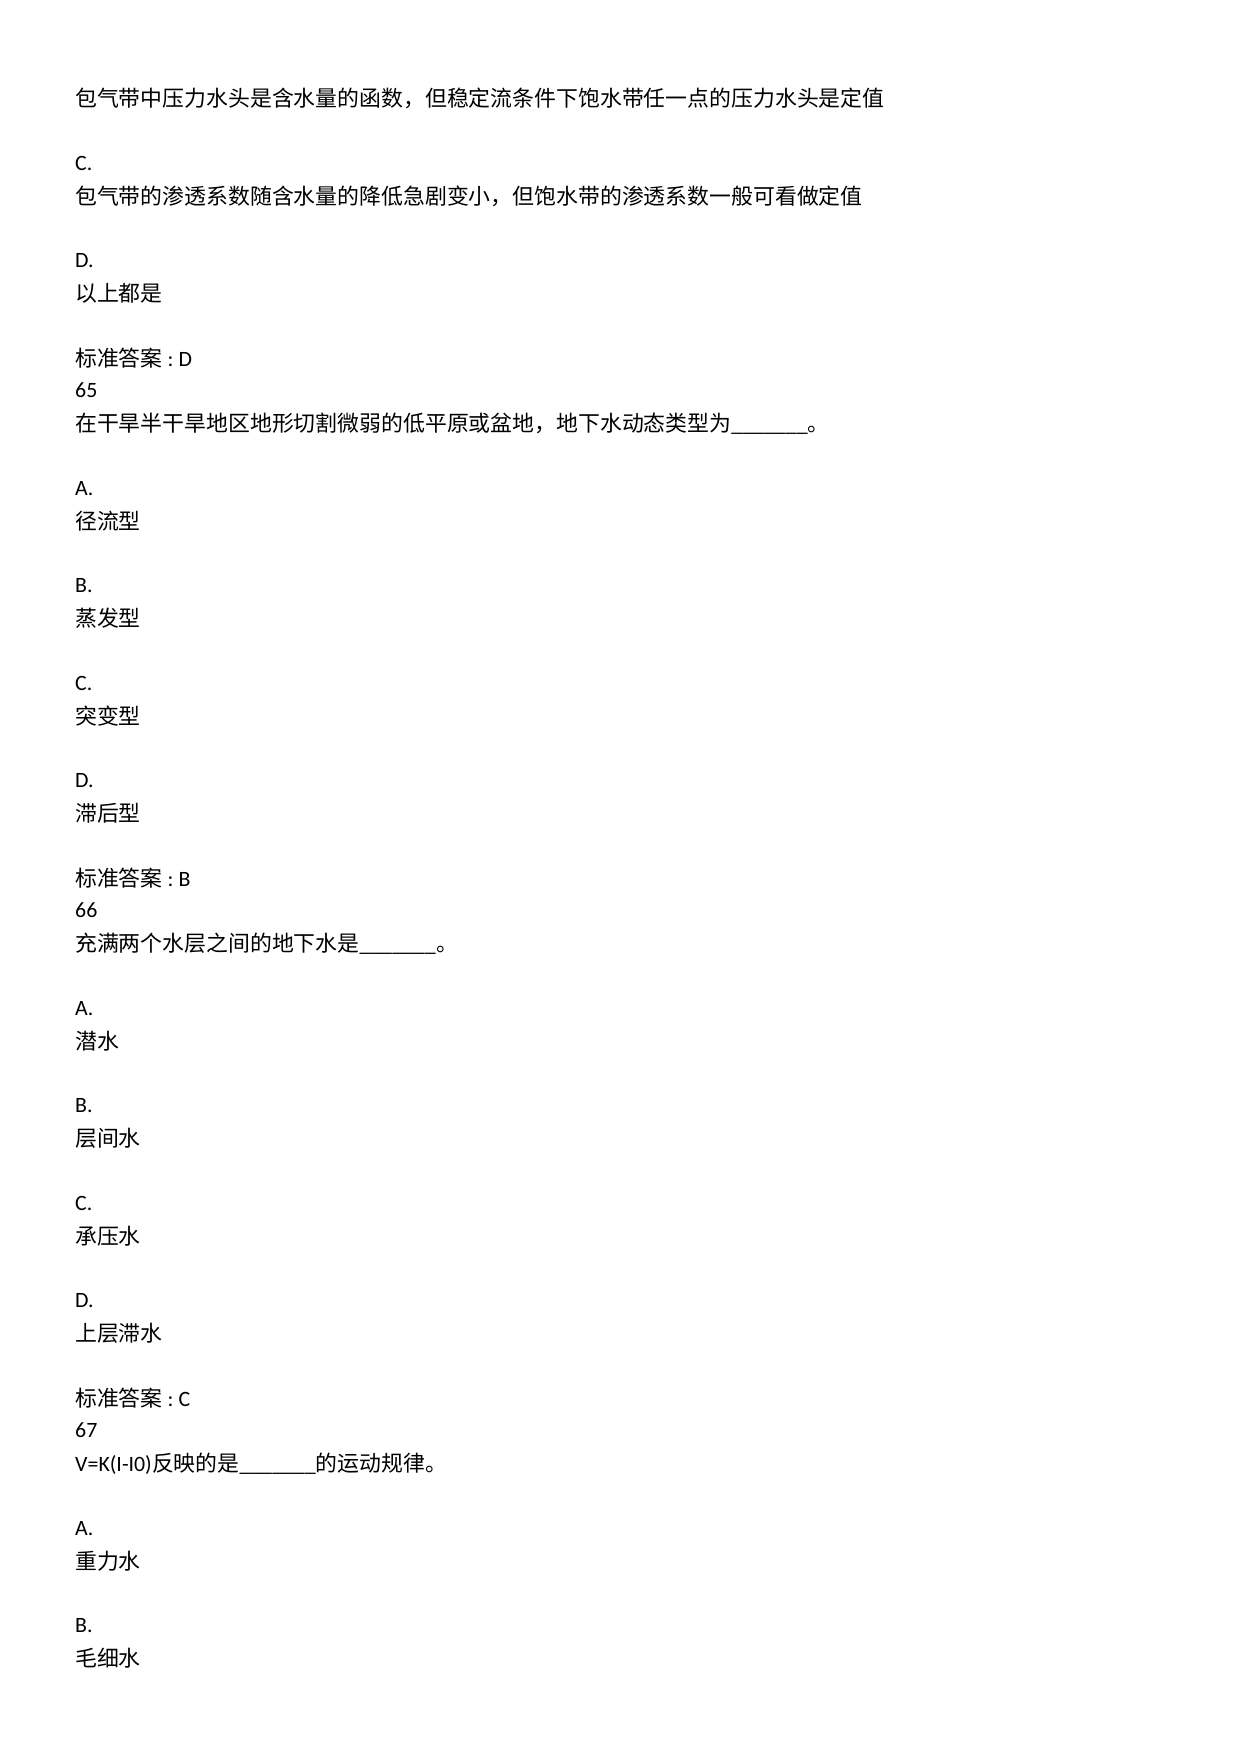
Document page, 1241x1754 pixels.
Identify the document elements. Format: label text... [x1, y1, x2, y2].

text 包气带的渗透系数随含水量的降低急剧变小，但饱水带的渗透系数一般可看做定值 [75, 178, 1165, 211]
text B. [75, 1088, 1165, 1121]
text 66 [75, 893, 1165, 926]
text 在干旱半干旱地区地形切割微弱的低平原或盆地，地下水动态类型为_______。 [75, 406, 1165, 438]
text 标准答案 : D [75, 341, 1165, 373]
text 承压水 [75, 1218, 1165, 1251]
text C. [75, 1186, 1165, 1218]
text D. [75, 243, 1165, 276]
text 67 [75, 1413, 1165, 1446]
text B. [75, 1608, 1165, 1641]
text 包气带中压力水头是含水量的函数，但稳定流条件下饱水带任一点的压力水头是定值 [75, 81, 1165, 113]
text 以上都是 [75, 276, 1165, 308]
text D. [75, 763, 1165, 796]
text 蒸发型 [75, 601, 1165, 633]
text 毛细水 [75, 1641, 1165, 1673]
text 上层滞水 [75, 1316, 1165, 1348]
text 标准答案 : B [75, 861, 1165, 893]
text B. [75, 568, 1165, 601]
text 重力水 [75, 1543, 1165, 1576]
text 充满两个水层之间的地下水是_______。 [75, 926, 1165, 958]
text D. [75, 1283, 1165, 1316]
text A. [75, 991, 1165, 1023]
text A. [75, 1511, 1165, 1543]
text C. [75, 666, 1165, 698]
text 层间水 [75, 1121, 1165, 1153]
text 标准答案 : C [75, 1381, 1165, 1413]
text 突变型 [75, 698, 1165, 731]
text 65 [75, 373, 1165, 406]
text 滞后型 [75, 796, 1165, 828]
text V=K(I-I0)反映的是_______的运动规律。 [75, 1446, 1165, 1478]
text 径流型 [75, 503, 1165, 536]
text C. [75, 146, 1165, 178]
text 潜水 [75, 1023, 1165, 1056]
text A. [75, 471, 1165, 503]
